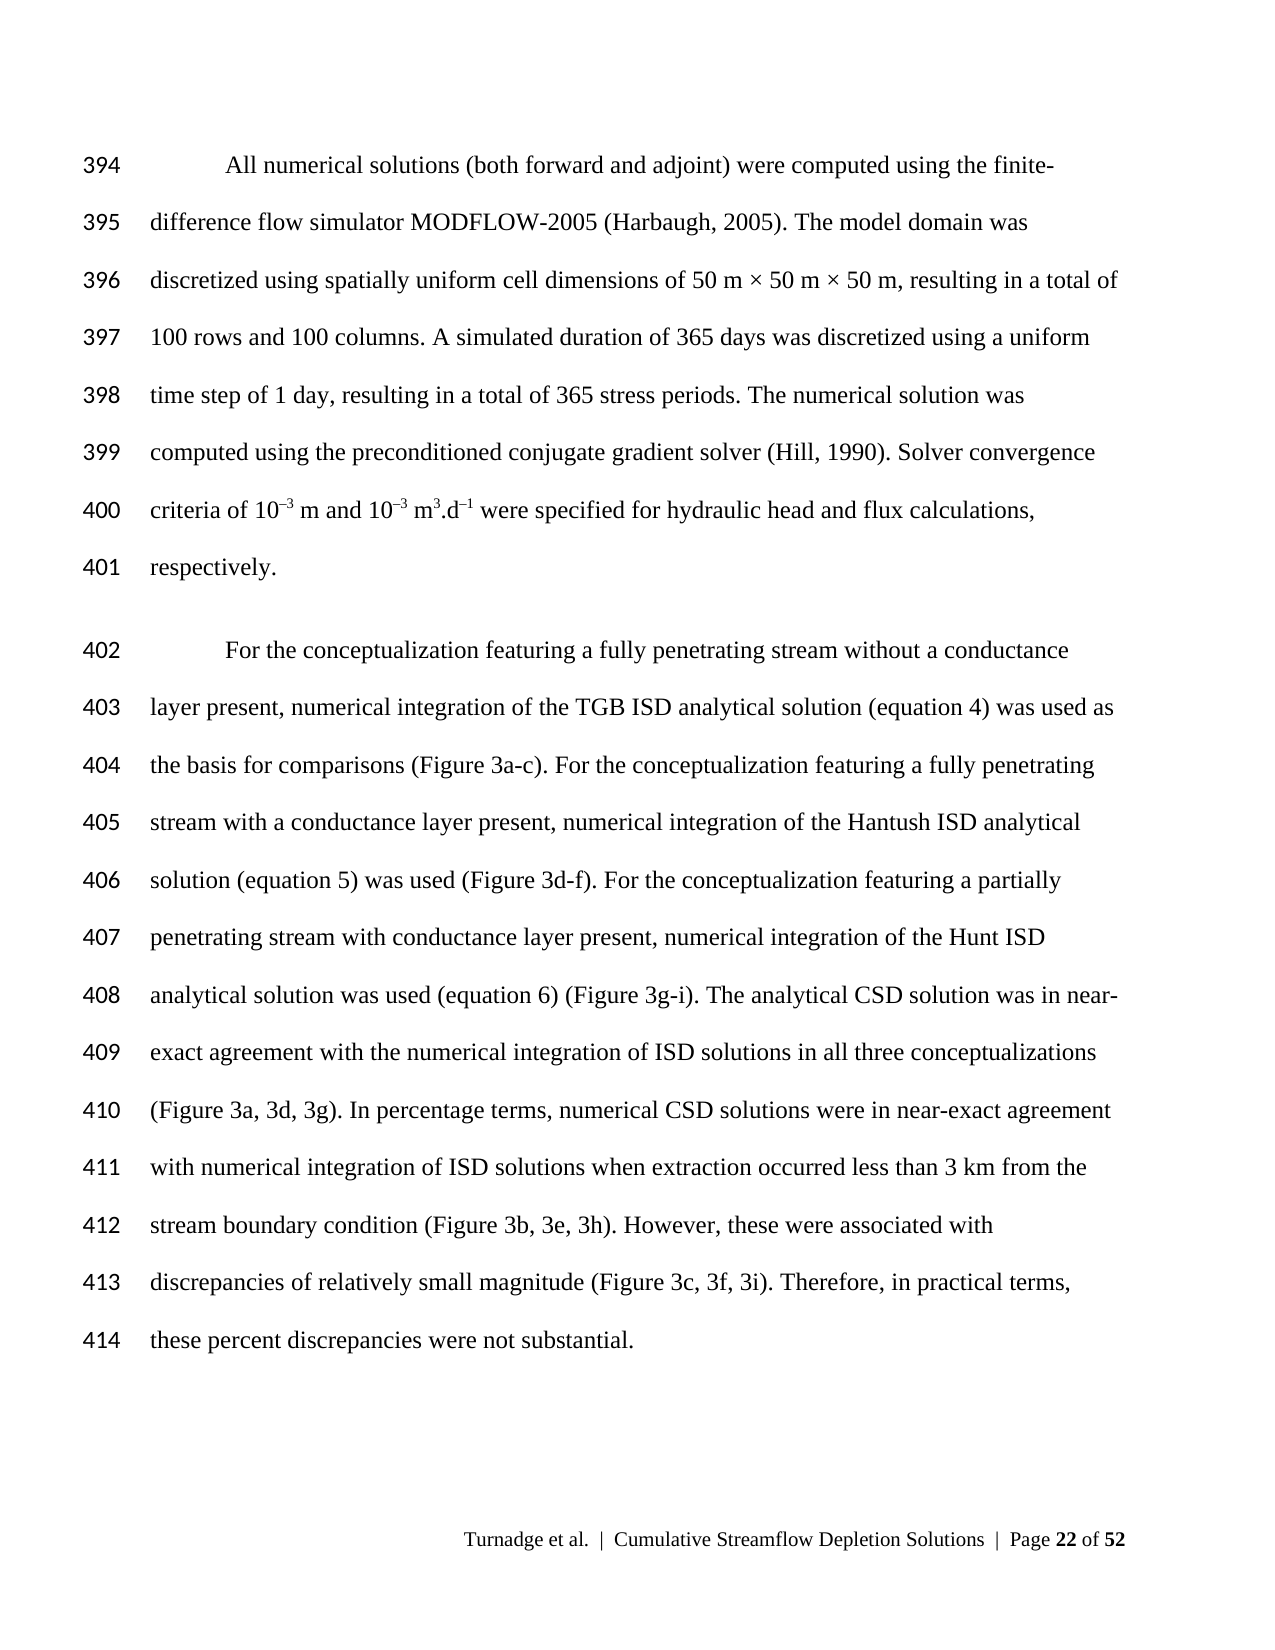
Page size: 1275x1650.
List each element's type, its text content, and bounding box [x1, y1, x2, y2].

text All numerical solutions (both forward and adjoint) were computed using the finite-difference flow simulator MODFLOW-2005 (Harbaugh, 2005). The model domain was discretized using spatially uniform cell dimensions of 50 m × 50 m × 50 m, resulting in a total of 100 rows and 100 columns. A simulated duration of 365 days was discretized using a uniform time step of 1 day, resulting in a total of 365 stress periods. The numerical solution was computed using the preconditioned conjugate gradient solver (Hill, 1990). Solver convergence criteria of 10–3 m and 10–3 m3.d–1 were specified for hydraulic head and flux calculations, respectively. [150, 150, 1125, 581]
text For the conceptualization featuring a fully penetrating stream without a conductance layer present, numerical integration of the TGB ISD analytical solution (equation 4) was used as the basis for comparisons (Figure 3a-c). For the conceptualization featuring a fully penetrating stream with a conductance layer present, numerical integration of the Hantush ISD analytical solution (equation 5) was used (Figure 3d-f). For the conceptualization featuring a partially penetrating stream with conductance layer present, numerical integration of the Hunt ISD analytical solution was used (equation 6) (Figure 3g-i). The analytical CSD solution was in near-exact agreement with the numerical integration of ISD solutions in all three conceptualizations (Figure 3a, 3d, 3g). In percentage terms, numerical CSD solutions were in near-exact agreement with numerical integration of ISD solutions when extraction occurred less than 3 km from the stream boundary condition (Figure 3b, 3e, 3h). However, these were associated with discrepancies of relatively small magnitude (Figure 3c, 3f, 3i). Therefore, in practical terms, these percent discrepancies were not substantial. [150, 635, 1125, 1354]
